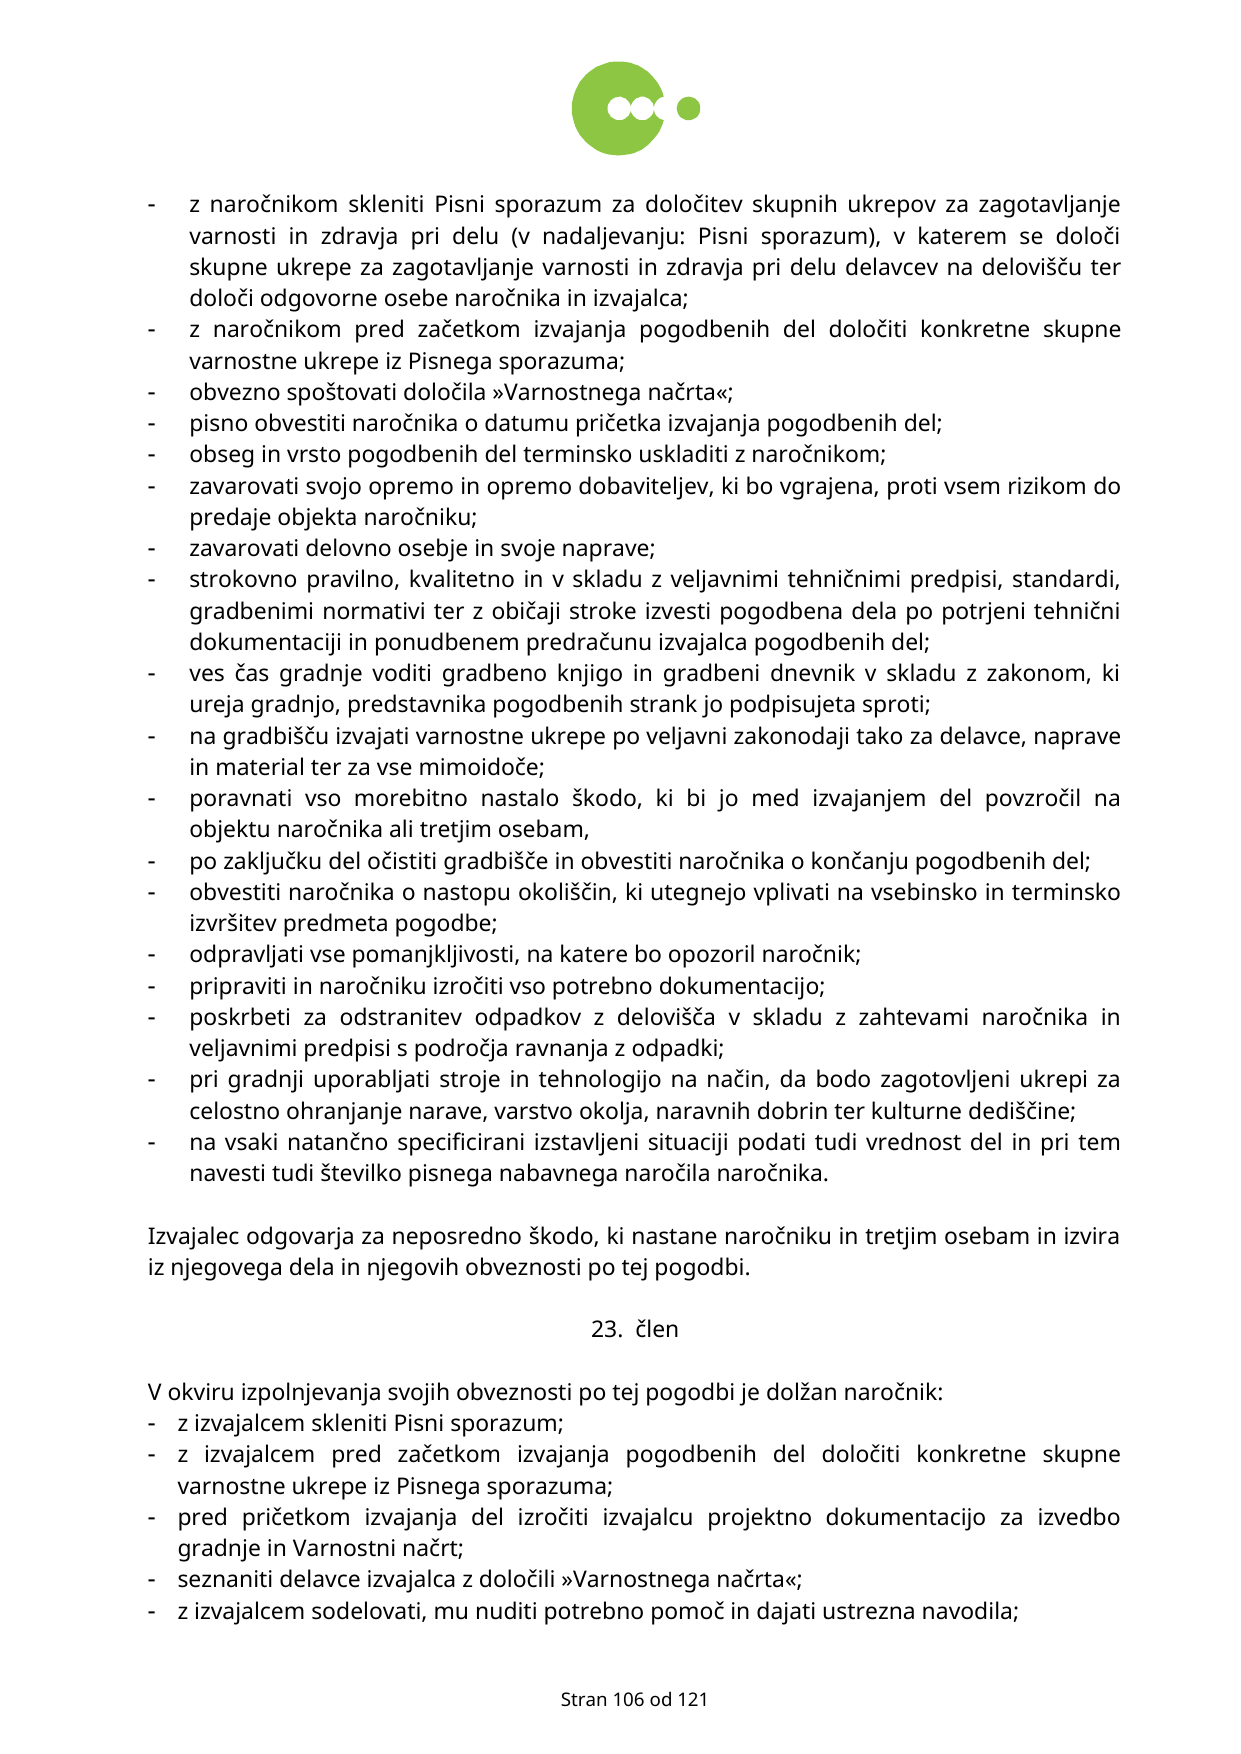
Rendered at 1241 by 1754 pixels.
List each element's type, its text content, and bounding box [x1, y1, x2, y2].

text Izvajalec odgovarja za neposredno škodo, ki nastane naročniku in tretjim osebam in izvira iz njegovega dela in njegovih obveznosti po tej pogodbi. [148, 1220, 1122, 1282]
list člen [148, 1313, 1122, 1345]
list pripraviti in naročniku izročiti vso potrebno dokumentacijo; [148, 970, 1122, 1001]
list zavarovati svojo opremo in opremo dobaviteljev, ki bo vgrajena, proti vsem rizikom do predaje objekta naročniku; [148, 470, 1122, 532]
list z izvajalcem sodelovati, mu nuditi potrebno pomoč in dajati ustrezna navodila; [148, 1595, 1122, 1626]
list na gradbišču izvajati varnostne ukrepe po veljavni zakonodaji tako za delavce, naprave in material ter za vse mimoidoče; [148, 720, 1122, 782]
list strokovno pravilno, kvalitetno in v skladu z veljavnimi tehničnimi predpisi, standardi, gradbenimi normativi ter z običaji stroke izvesti pogodbena dela po potrjeni tehnični dokumentaciji in ponudbenem predračunu izvajalca pogodbenih del; [148, 563, 1122, 657]
list z naročnikom pred začetkom izvajanja pogodbenih del določiti konkretne skupne varnostne ukrepe iz Pisnega sporazuma; [148, 313, 1122, 376]
list seznaniti delavce izvajalca z določili »Varnostnega načrta«; [148, 1563, 1122, 1595]
text V okviru izpolnjevanja svojih obveznosti po tej pogodbi je dolžan naročnik: [148, 1376, 1122, 1407]
list zavarovati delovno osebje in svoje naprave; [148, 532, 1122, 563]
list pisno obvestiti naročnika o datumu pričetka izvajanja pogodbenih del; [148, 407, 1122, 438]
list odpravljati vse pomanjkljivosti, na katere bo opozoril naročnik; [148, 938, 1122, 970]
list z izvajalcem skleniti Pisni sporazum; [148, 1407, 1122, 1438]
list poskrbeti za odstranitev odpadkov z delovišča v skladu z zahtevami naročnika in veljavnimi predpisi s področja ravnanja z odpadki; [148, 1001, 1122, 1063]
list po zaključku del očistiti gradbišče in obvestiti naročnika o končanju pogodbenih del; [148, 845, 1122, 876]
list z naročnikom skleniti Pisni sporazum za določitev skupnih ukrepov za zagotavljanje varnosti in zdravja pri delu (v nadaljevanju: Pisni sporazum), v katerem se določi skupne ukrepe za zagotavljanje varnosti in zdravja pri delu delavcev na delovišču ter določi odgovorne osebe naročnika in izvajalca; [148, 188, 1122, 313]
list pri gradnji uporabljati stroje in tehnologijo na način, da bodo zagotovljeni ukrepi za celostno ohranjanje narave, varstvo okolja, naravnih dobrin ter kulturne dediščine; [148, 1063, 1122, 1126]
list pred pričetkom izvajanja del izročiti izvajalcu projektno dokumentacijo za izvedbo gradnje in Varnostni načrt; [148, 1501, 1122, 1563]
list ves čas gradnje voditi gradbeno knjigo in gradbeni dnevnik v skladu z zakonom, ki ureja gradnjo, predstavnika pogodbenih strank jo podpisujeta sproti; [148, 657, 1122, 720]
list na vsaki natančno specificirani izstavljeni situaciji podati tudi vrednost del in pri tem navesti tudi številko pisnega nabavnega naročila naročnika. [148, 1126, 1122, 1188]
list obvezno spoštovati določila »Varnostnega načrta«; [148, 376, 1122, 407]
list obvestiti naročnika o nastopu okoliščin, ki utegnejo vplivati na vsebinsko in terminsko izvršitev predmeta pogodbe; [148, 876, 1122, 938]
list z izvajalcem pred začetkom izvajanja pogodbenih del določiti konkretne skupne varnostne ukrepe iz Pisnega sporazuma; [148, 1438, 1122, 1501]
list poravnati vso morebitno nastalo škodo, ki bi jo med izvajanjem del povzročil na objektu naročnika ali tretjim osebam, [148, 782, 1122, 845]
list obseg in vrsto pogodbenih del terminsko uskladiti z naročnikom; [148, 438, 1122, 470]
